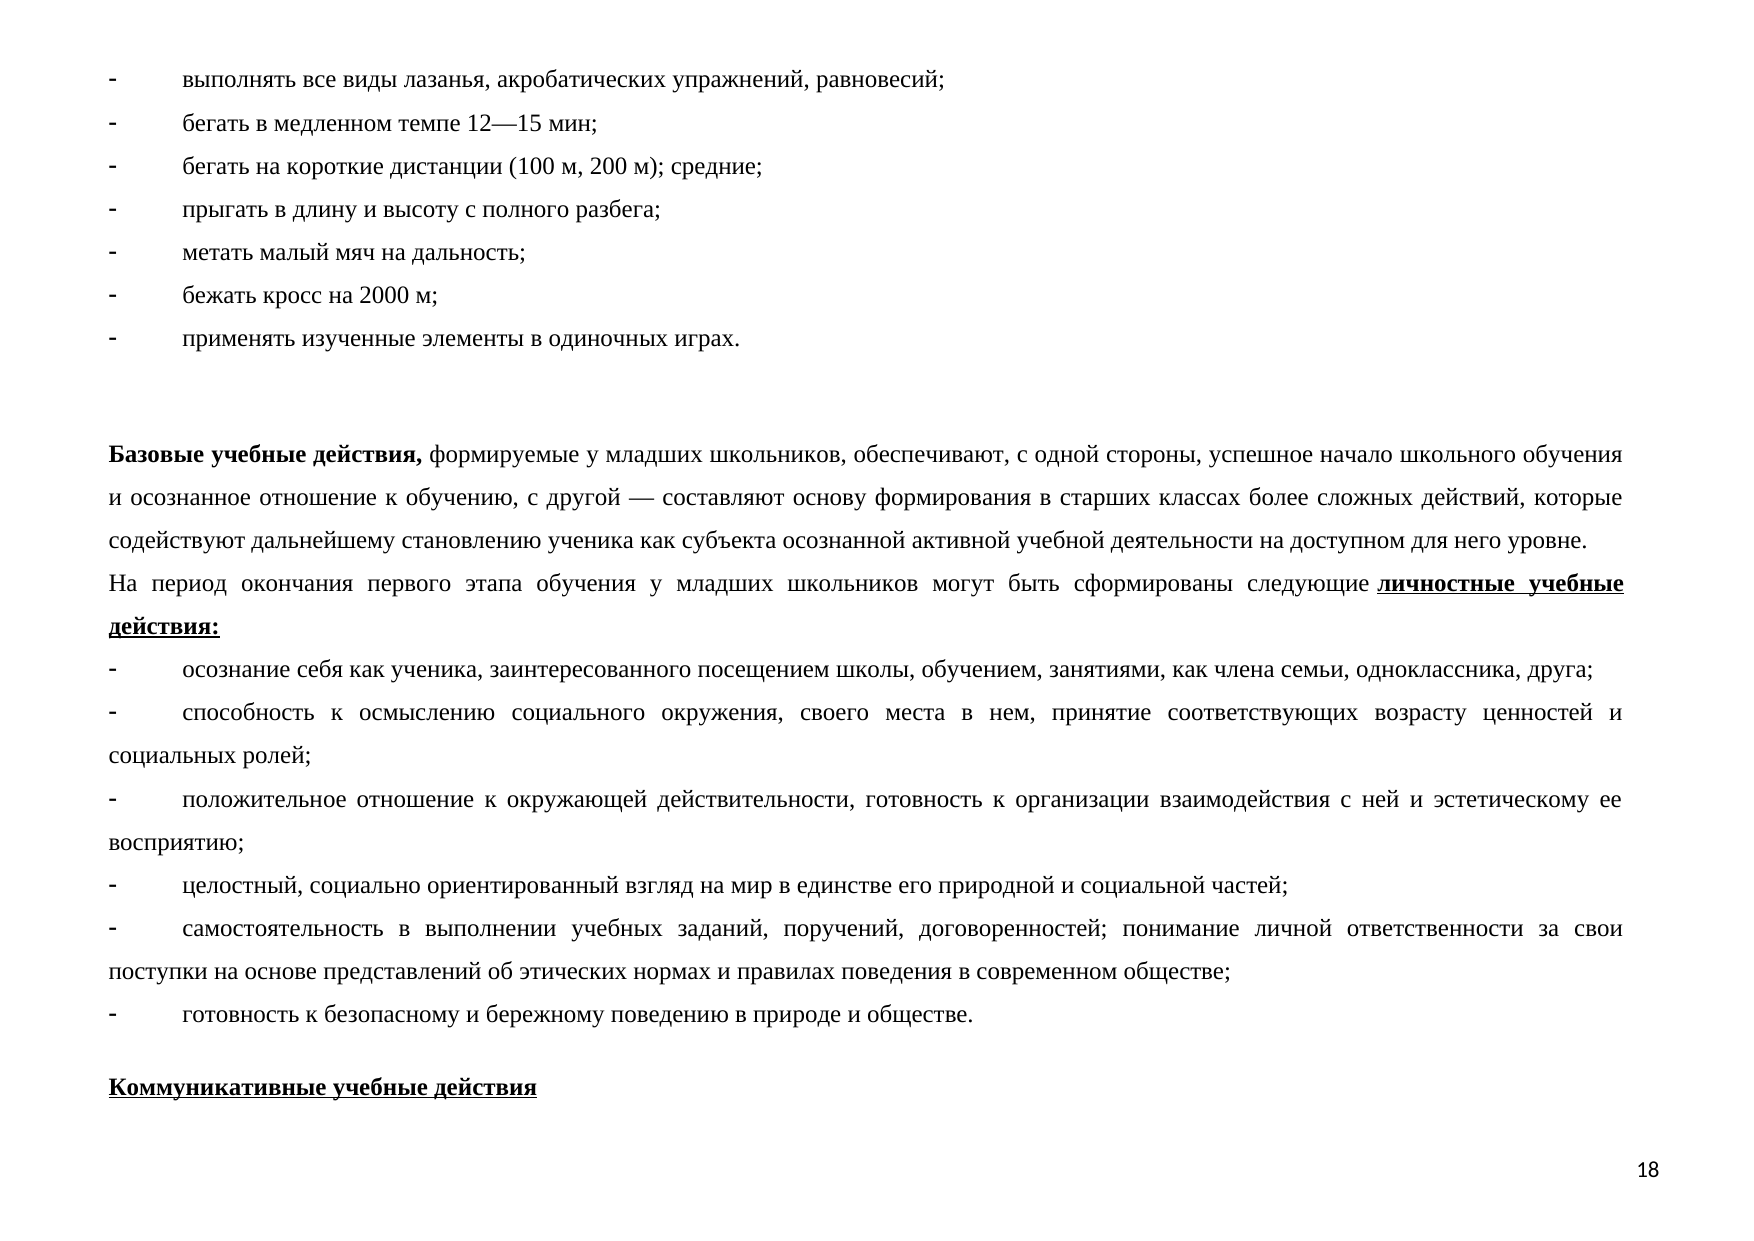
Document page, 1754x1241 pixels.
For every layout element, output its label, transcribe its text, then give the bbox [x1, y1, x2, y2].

text Коммуникативные учебные действия [108, 1072, 1624, 1100]
list прыгать в длину и высоту с полного разбега; [108, 194, 1624, 223]
list применять изученные элементы в одиночных играх. [108, 323, 1624, 352]
text Базовые учебные действия, формируемые у младших школьников, обеспечивают, с одной стороны, успешное начало школьного обучения и осознанное отношение к обучению, с другой ― составляют основу формирования в старших классах более сложных действий, которые содействуют дальнейшему становлению ученика как субъекта осознанной активной учебной деятельности на доступном для него уровне. [108, 439, 1624, 554]
list бегать на короткие дистанции (, ); средние; [108, 151, 1624, 179]
list способность к осмыслению социального окружения, своего места в нем, принятие соответствующих возрасту ценностей и социальных ролей; [108, 697, 1624, 769]
text На период окончания первого этапа обучения у младших школьников могут быть сформированы следующие личностные учебные действия: [108, 568, 1624, 640]
list метать малый мяч на дальность; [108, 237, 1624, 266]
list положительное отношение к окружающей действительности, готовность к организации взаимодействия с ней и эстетическому ее восприятию; [108, 784, 1624, 856]
list осознание себя как ученика, заинтересованного посещением школы, обучением, занятиями, как члена семьи, одноклассника, друга; [108, 654, 1624, 683]
list бегать в медленном темпе 12—15 мин; [108, 108, 1624, 136]
list выполнять все виды лазанья, акробатических упражнений, равновесий; [108, 64, 1624, 93]
list самостоятельность в выполнении учебных заданий, поручений, договоренностей; понимание личной ответственности за свои поступки на основе представлений об этических нормах и правилах поведения в современном обществе; [108, 913, 1624, 985]
list целостный, социально ориентированный взгляд на мир в единстве его природной и социальной частей; [108, 870, 1624, 899]
list бежать кросс на ; [108, 280, 1624, 309]
list готовность к безопасному и бережному поведению в природе и обществе. [108, 999, 1624, 1028]
